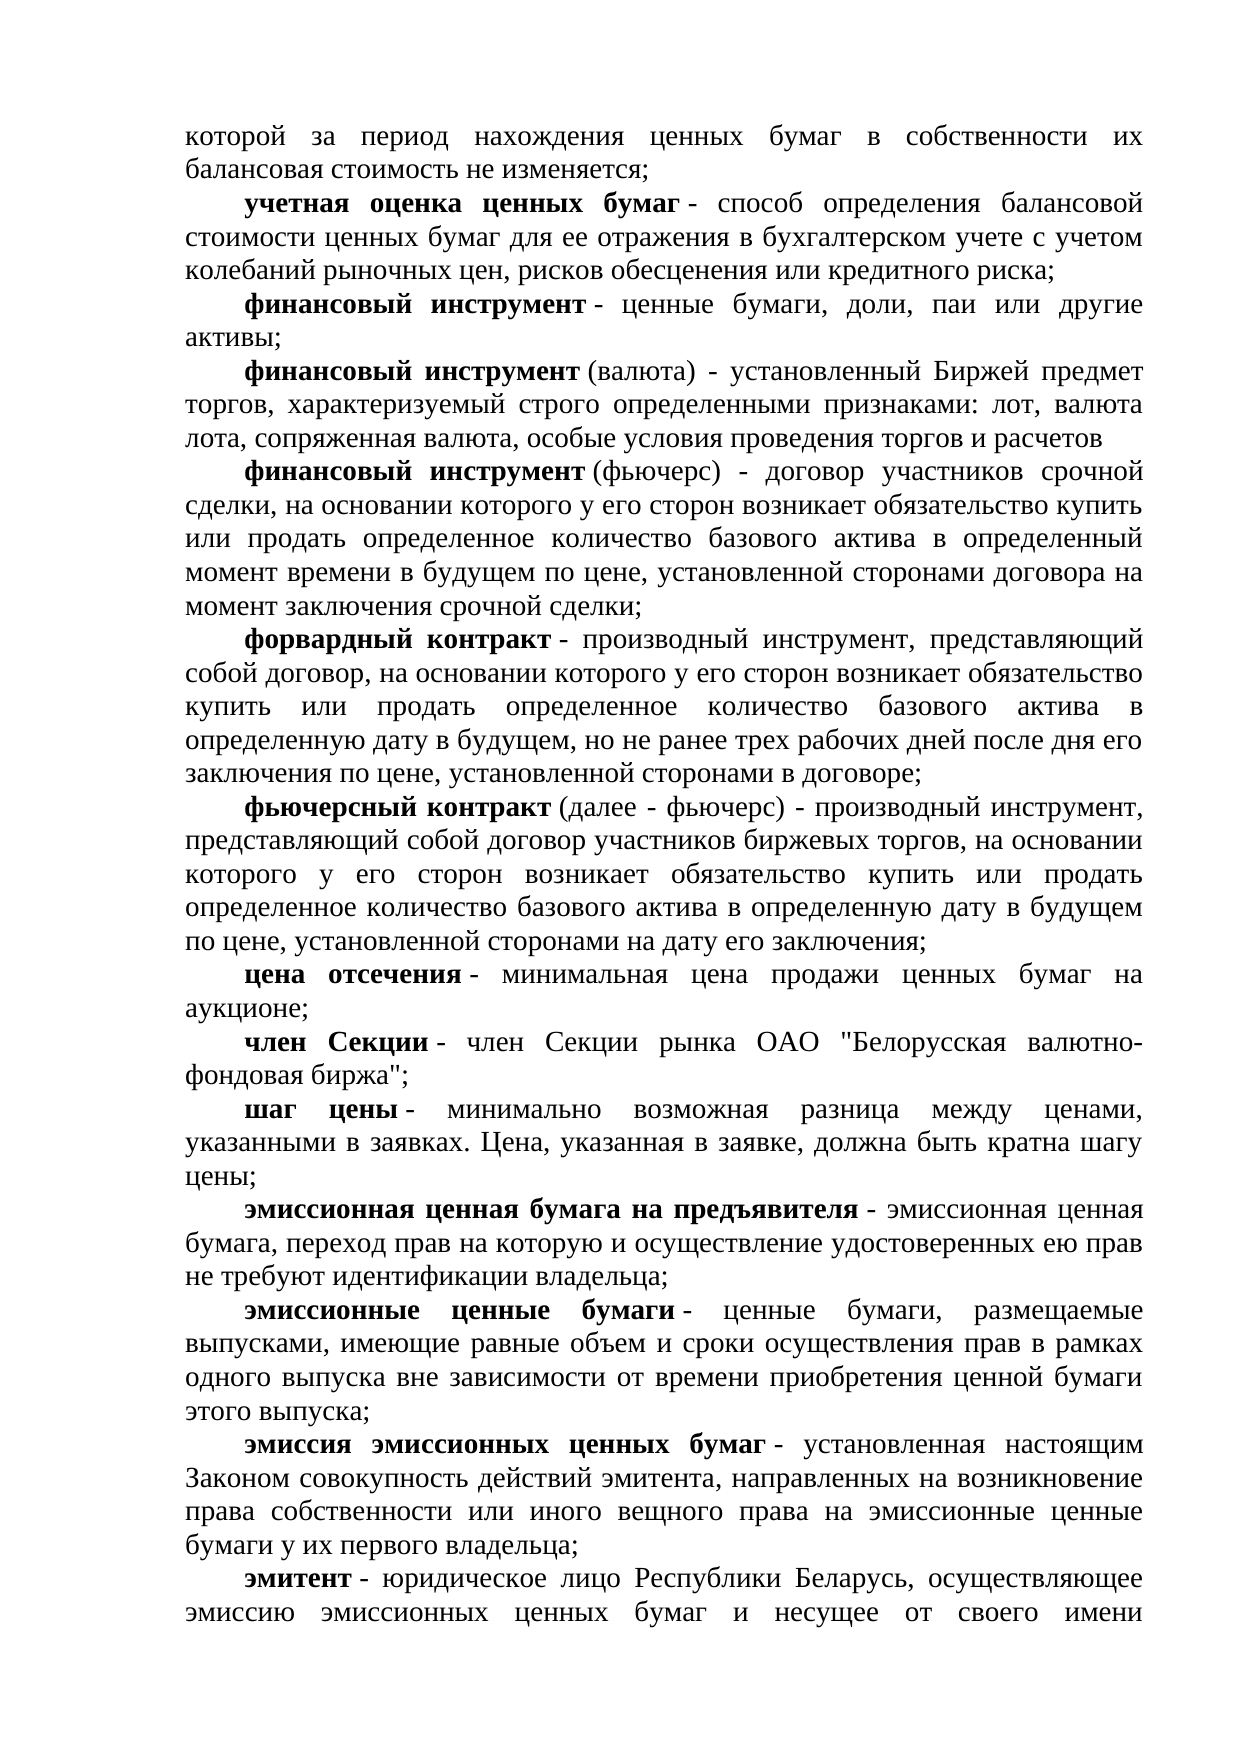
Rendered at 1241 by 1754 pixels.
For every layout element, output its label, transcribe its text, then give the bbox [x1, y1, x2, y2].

text шаг цены - минимально возможная разница между ценами, указанными в заявках. Цена, указанная в заявке, должна быть кратна шагу цены; [185, 1091, 1144, 1191]
text эмиссионная ценная бумага на предъявителя - эмиссионная ценная бумага, переход прав на которую и осуществление удостоверенных ею прав не требуют идентификации владельца; [185, 1191, 1144, 1292]
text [185, 1560, 1144, 1627]
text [185, 118, 1144, 185]
text эмиссия эмиссионных ценных бумаг - установленная настоящим Законом совокупность действий эмитента, направленных на возникновение права собственности или иного вещного права на эмиссионные ценные бумаги у их первого владельца; [185, 1426, 1144, 1560]
text фьючерсный контракт (далее - фьючерс) - производный инструмент, представляющий собой договор участников биржевых торгов, на основании которого у его сторон возникает обязательство купить или продать определенное количество базового актива в определенную дату в будущем по цене, установленной сторонами на дату его заключения; [185, 789, 1144, 957]
text финансовый инструмент (фьючерс) - договор участников срочной сделки, на основании которого у его сторон возникает обязательство купить или продать определенное количество базового актива в определенный момент времени в будущем по цене, установленной сторонами договора на момент заключения срочной сделки; [185, 453, 1144, 621]
text форвардный контракт - производный инструмент, представляющий собой договор, на основании которого у его сторон возникает обязательство купить или продать определенное количество базового актива в определенную дату в будущем, но не ранее трех рабочих дней после дня его заключения по цене, установленной сторонами в договоре; [185, 621, 1144, 789]
text член Секции - член Секции рынка ОАО "Белорусская валютно-фондовая биржа"; [185, 1024, 1144, 1091]
text финансовый инструмент (валюта) - установленный Биржей предмет торгов, характеризуемый строго определенными признаками: лот, валюта лота, сопряженная валюта, особые условия проведения торгов и расчетов [185, 353, 1144, 453]
text финансовый инструмент - ценные бумаги, доли, паи или другие активы; [185, 286, 1144, 353]
text эмиссионные ценные бумаги - ценные бумаги, размещаемые выпусками, имеющие равные объем и сроки осуществления прав в рамках одного выпуска вне зависимости от времени приобретения ценной бумаги этого выпуска; [185, 1292, 1144, 1426]
text цена отсечения - минимальная цена продажи ценных бумаг на аукционе; [185, 957, 1144, 1024]
text учетная оценка ценных бумаг - способ определения балансовой стоимости ценных бумаг для ее отражения в бухгалтерском учете с учетом колебаний рыночных цен, рисков обесценения или кредитного риска; [185, 185, 1144, 286]
